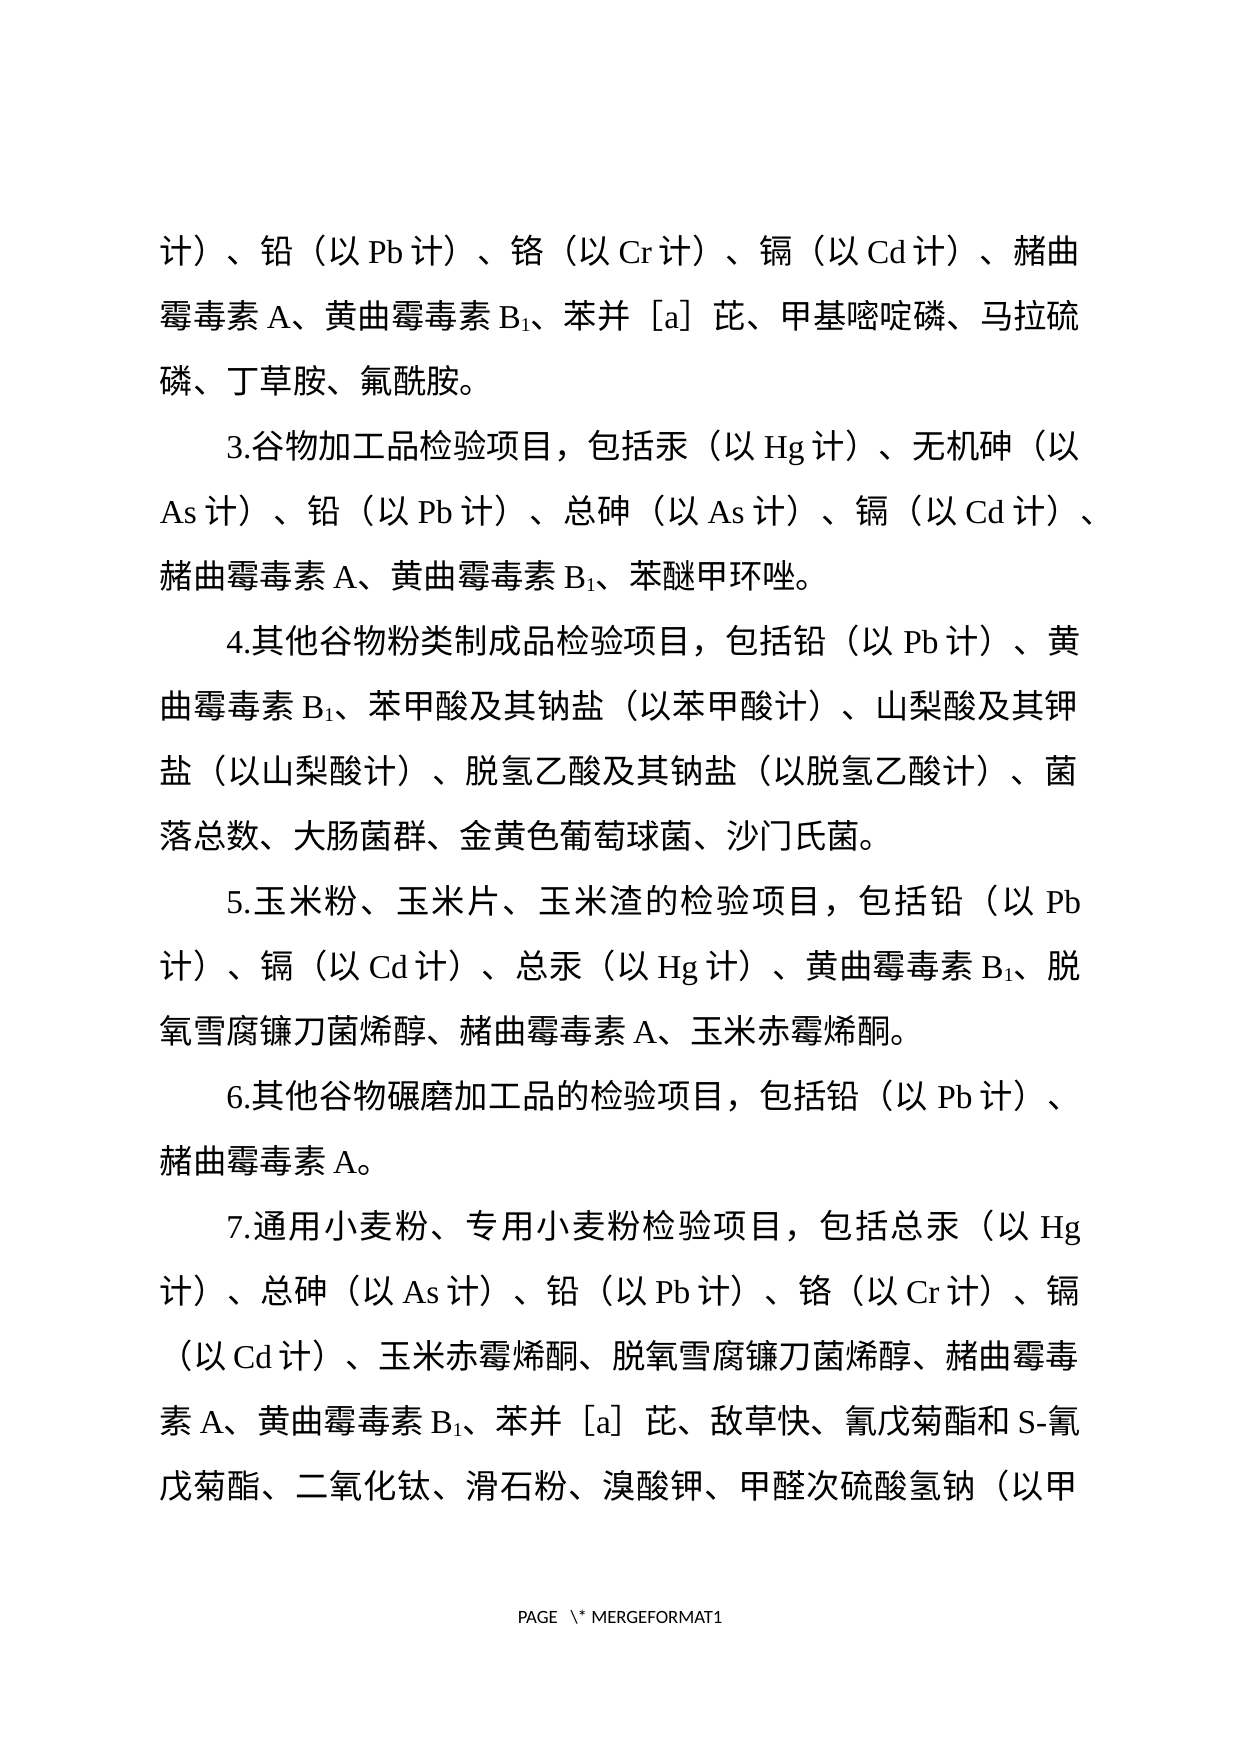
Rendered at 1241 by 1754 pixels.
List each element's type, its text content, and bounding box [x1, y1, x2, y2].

text 6.其他谷物碾磨加工品的检验项目，包括铅（以Pb计）、赭曲霉毒素A。 [159, 1062, 1081, 1192]
text 3.谷物加工品检验项目，包括汞（以Hg计）、无机砷（以As计）、铅（以Pb计）、总砷（以As计）、镉（以Cd计）、赭曲霉毒素A、黄曲霉毒素B1、苯醚甲环唑。 [159, 412, 1081, 607]
text 4.其他谷物粉类制成品检验项目，包括铅（以Pb计）、黄曲霉毒素B1、苯甲酸及其钠盐（以苯甲酸计）、山梨酸及其钾盐（以山梨酸计）、脱氢乙酸及其钠盐（以脱氢乙酸计）、菌落总数、大肠菌群、金黄色葡萄球菌、沙门氏菌。 [159, 607, 1081, 867]
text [159, 217, 1081, 412]
text 5.玉米粉、玉米片、玉米渣的检验项目，包括铅（以Pb计）、镉（以Cd计）、总汞（以Hg计）、黄曲霉毒素B1、脱氧雪腐镰刀菌烯醇、赭曲霉毒素A、玉米赤霉烯酮。 [159, 867, 1081, 1062]
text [159, 1192, 1081, 1517]
